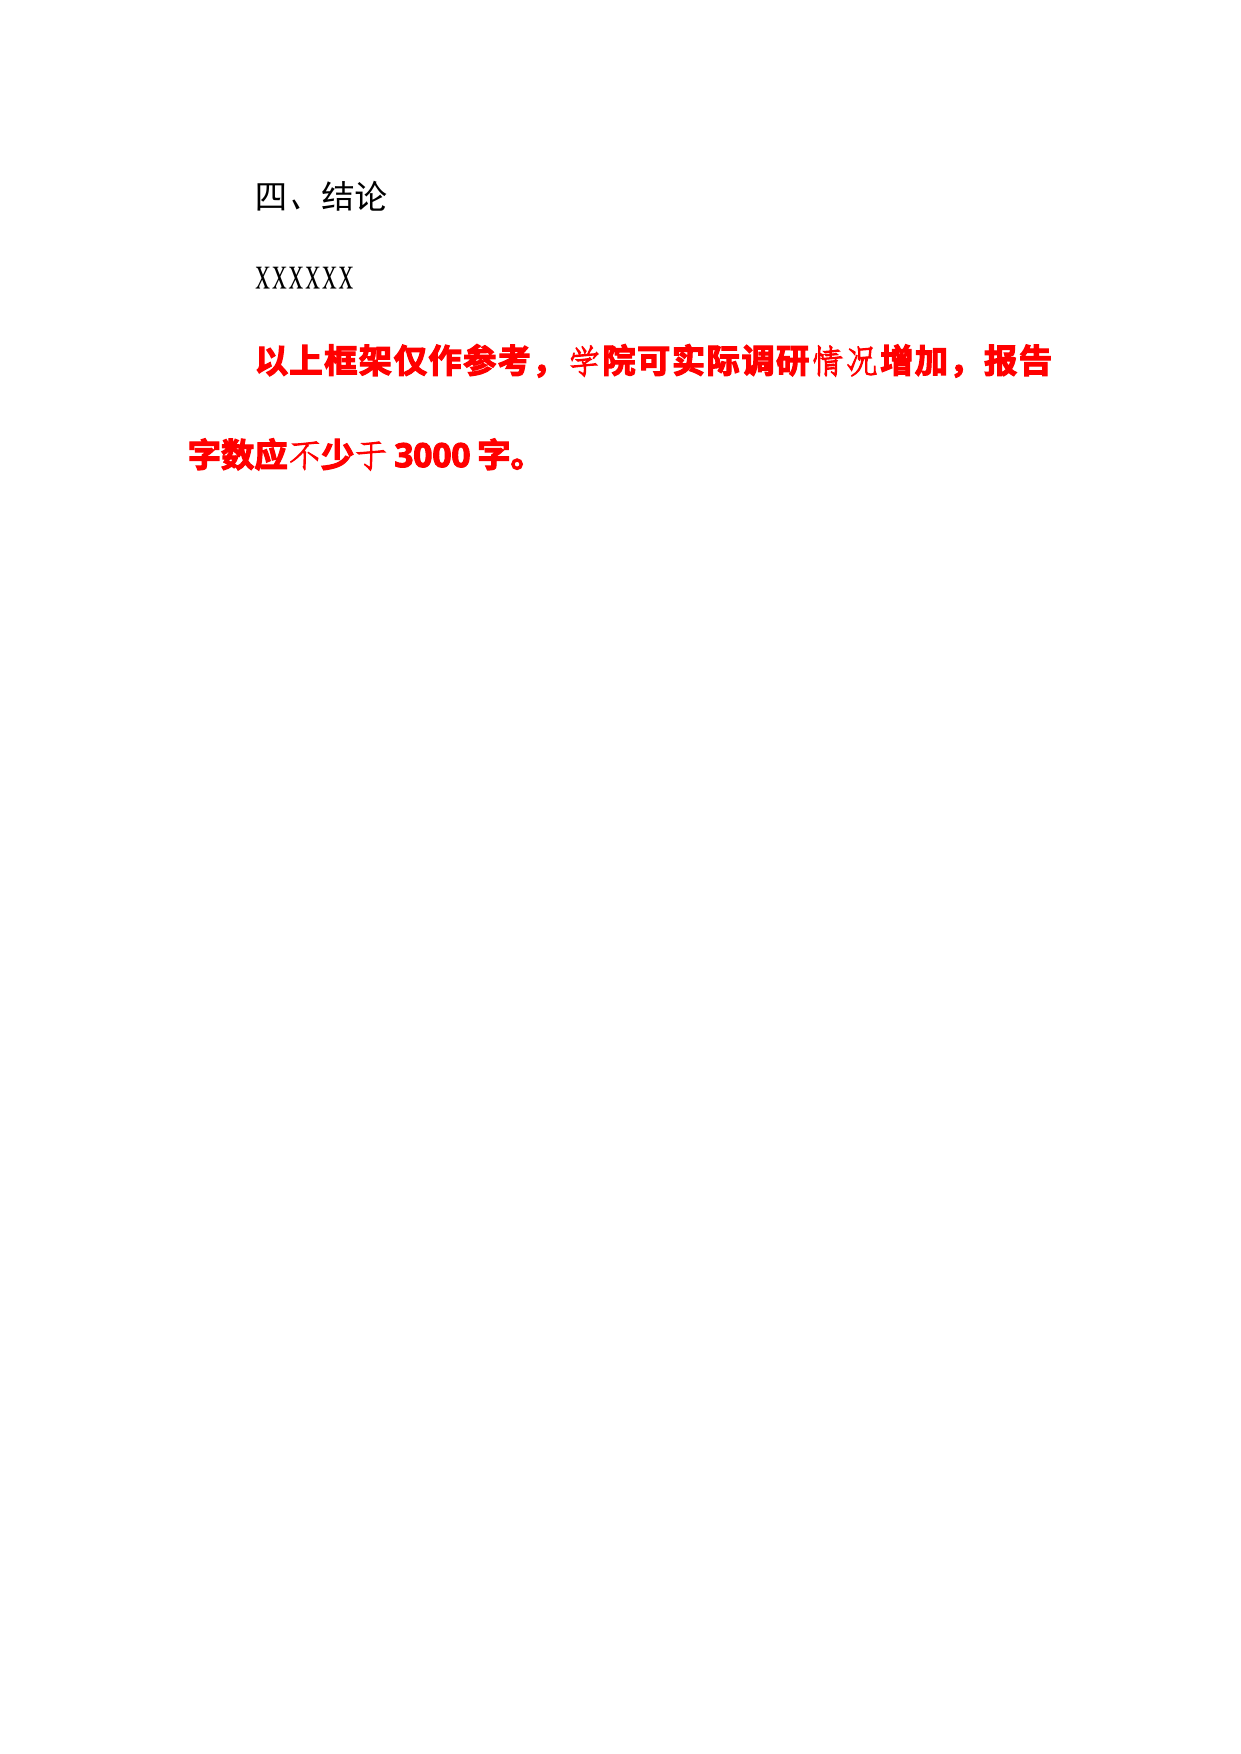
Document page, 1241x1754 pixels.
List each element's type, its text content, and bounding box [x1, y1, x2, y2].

text 四、结论 [187, 162, 1053, 227]
text 以上框架仅作参考，学院可实际调研情况增加，报告字数应不少于3000字。 [187, 326, 1053, 485]
text XXXXXX [187, 244, 1053, 309]
